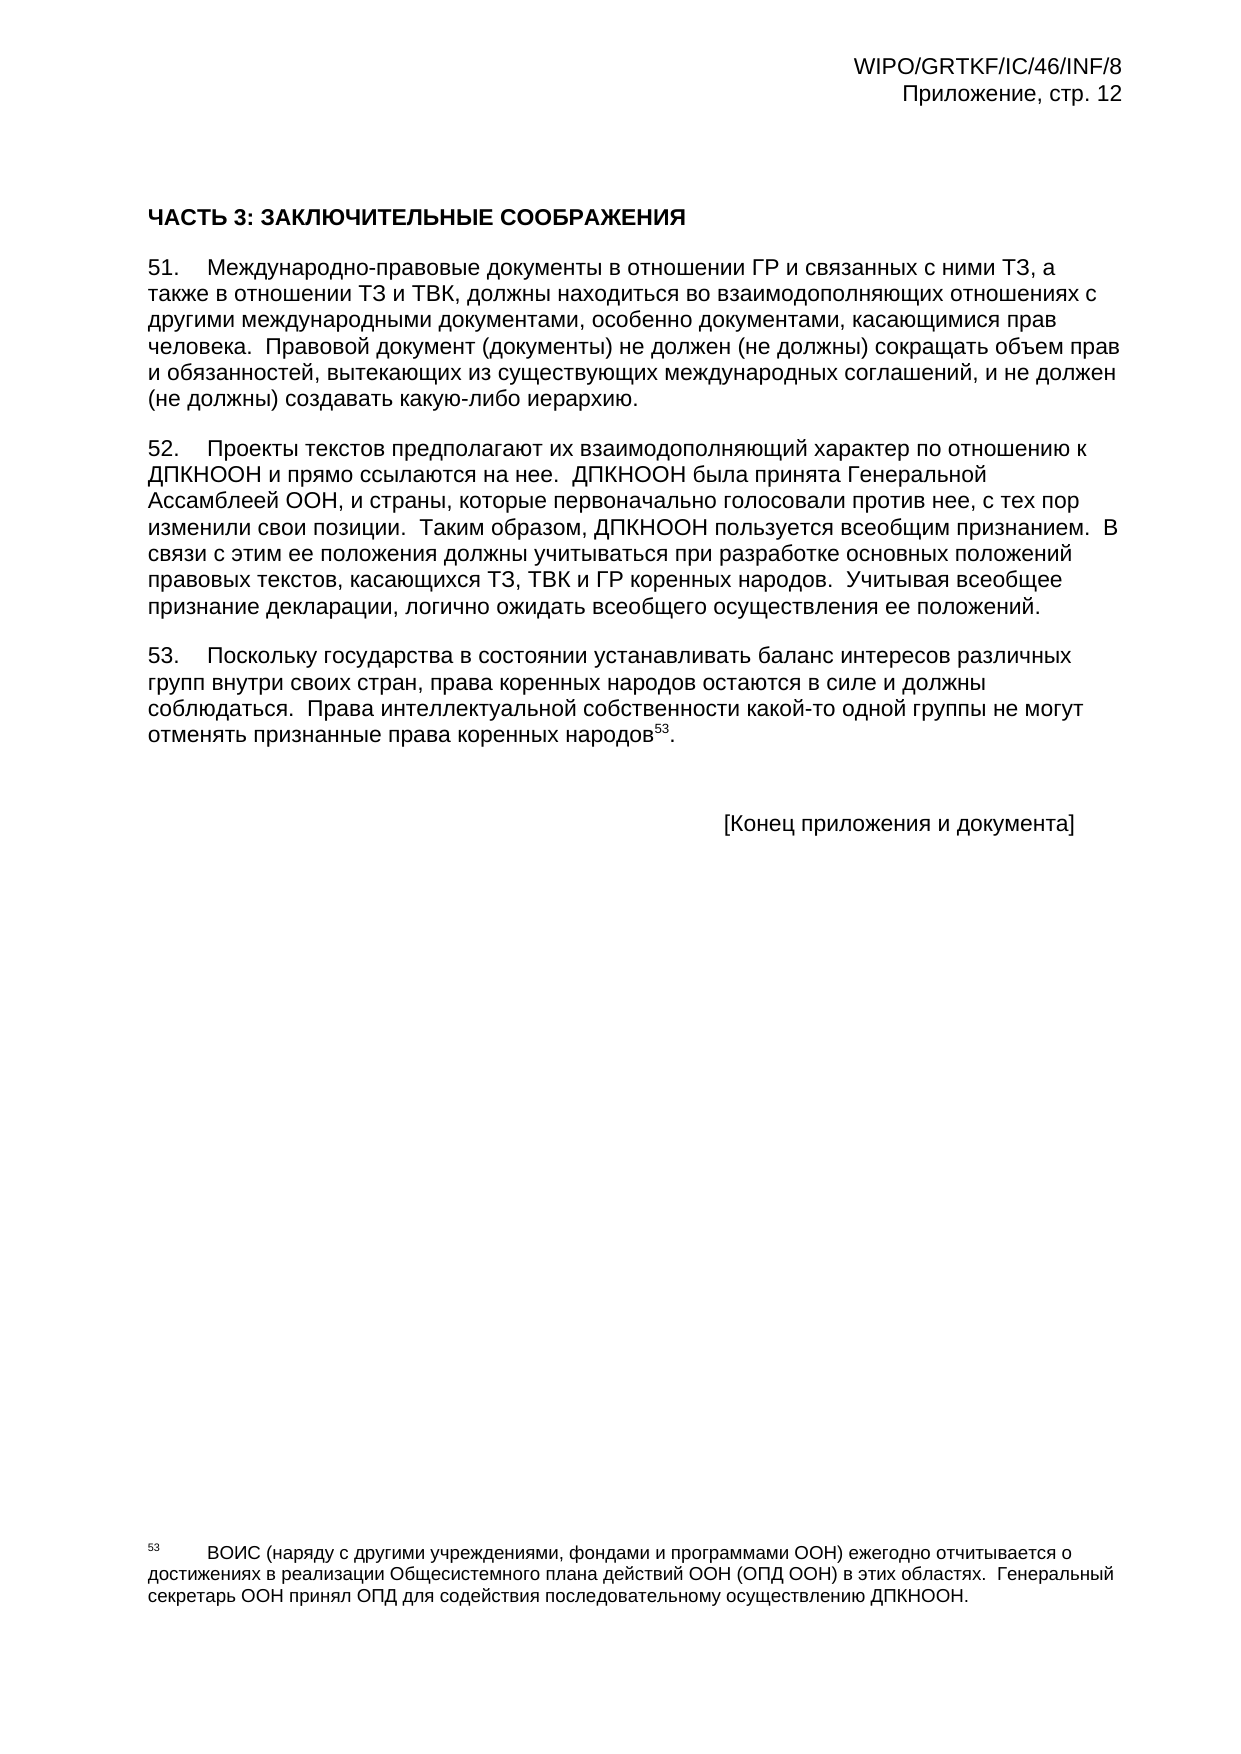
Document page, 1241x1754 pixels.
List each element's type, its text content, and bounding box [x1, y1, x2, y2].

text Поскольку государства в состоянии устанавливать баланс интересов различных групп внутри своих стран, права коренных народов остаются в силе и должны соблюдаться. Права интеллектуальной собственности какой-то одной группы не могут отменять признанные права коренных народов. [148, 642, 1122, 747]
text Международно-правовые документы в отношении ГР и связанных с ними ТЗ, а также в отношении ТЗ и ТВК, должны находиться во взаимодополняющих отношениях с другими международными документами, особенно документами, касающимися прав человека. Правовой документ (документы) не должен (не должны) сокращать объем прав и обязанностей, вытекающих из существующих международных соглашений, и не должен (не должны) создавать какую-либо иерархию. [148, 254, 1122, 412]
text ЧАСТЬ 3: ЗАКЛЮЧИТЕЛЬНЫЕ СООБРАЖЕНИЯ [148, 204, 1122, 231]
text [Конец приложения и документа] [724, 810, 1122, 836]
text Проекты текстов предполагают их взаимодополняющий характер по отношению к ДПКНООН и прямо ссылаются на нее. ДПКНООН была принята Генеральной Ассамблеей ООН, и страны, которые первоначально голосовали против нее, с тех пор изменили свои позиции. Таким образом, ДПКНООН пользуется всеобщим признанием. В связи с этим ее положения должны учитываться при разработке основных положений правовых текстов, касающихся ТЗ, ТВК и ГР коренных народов. Учитывая всеобщее признание декларации, логично ожидать всеобщего осуществления ее положений. [148, 435, 1122, 619]
